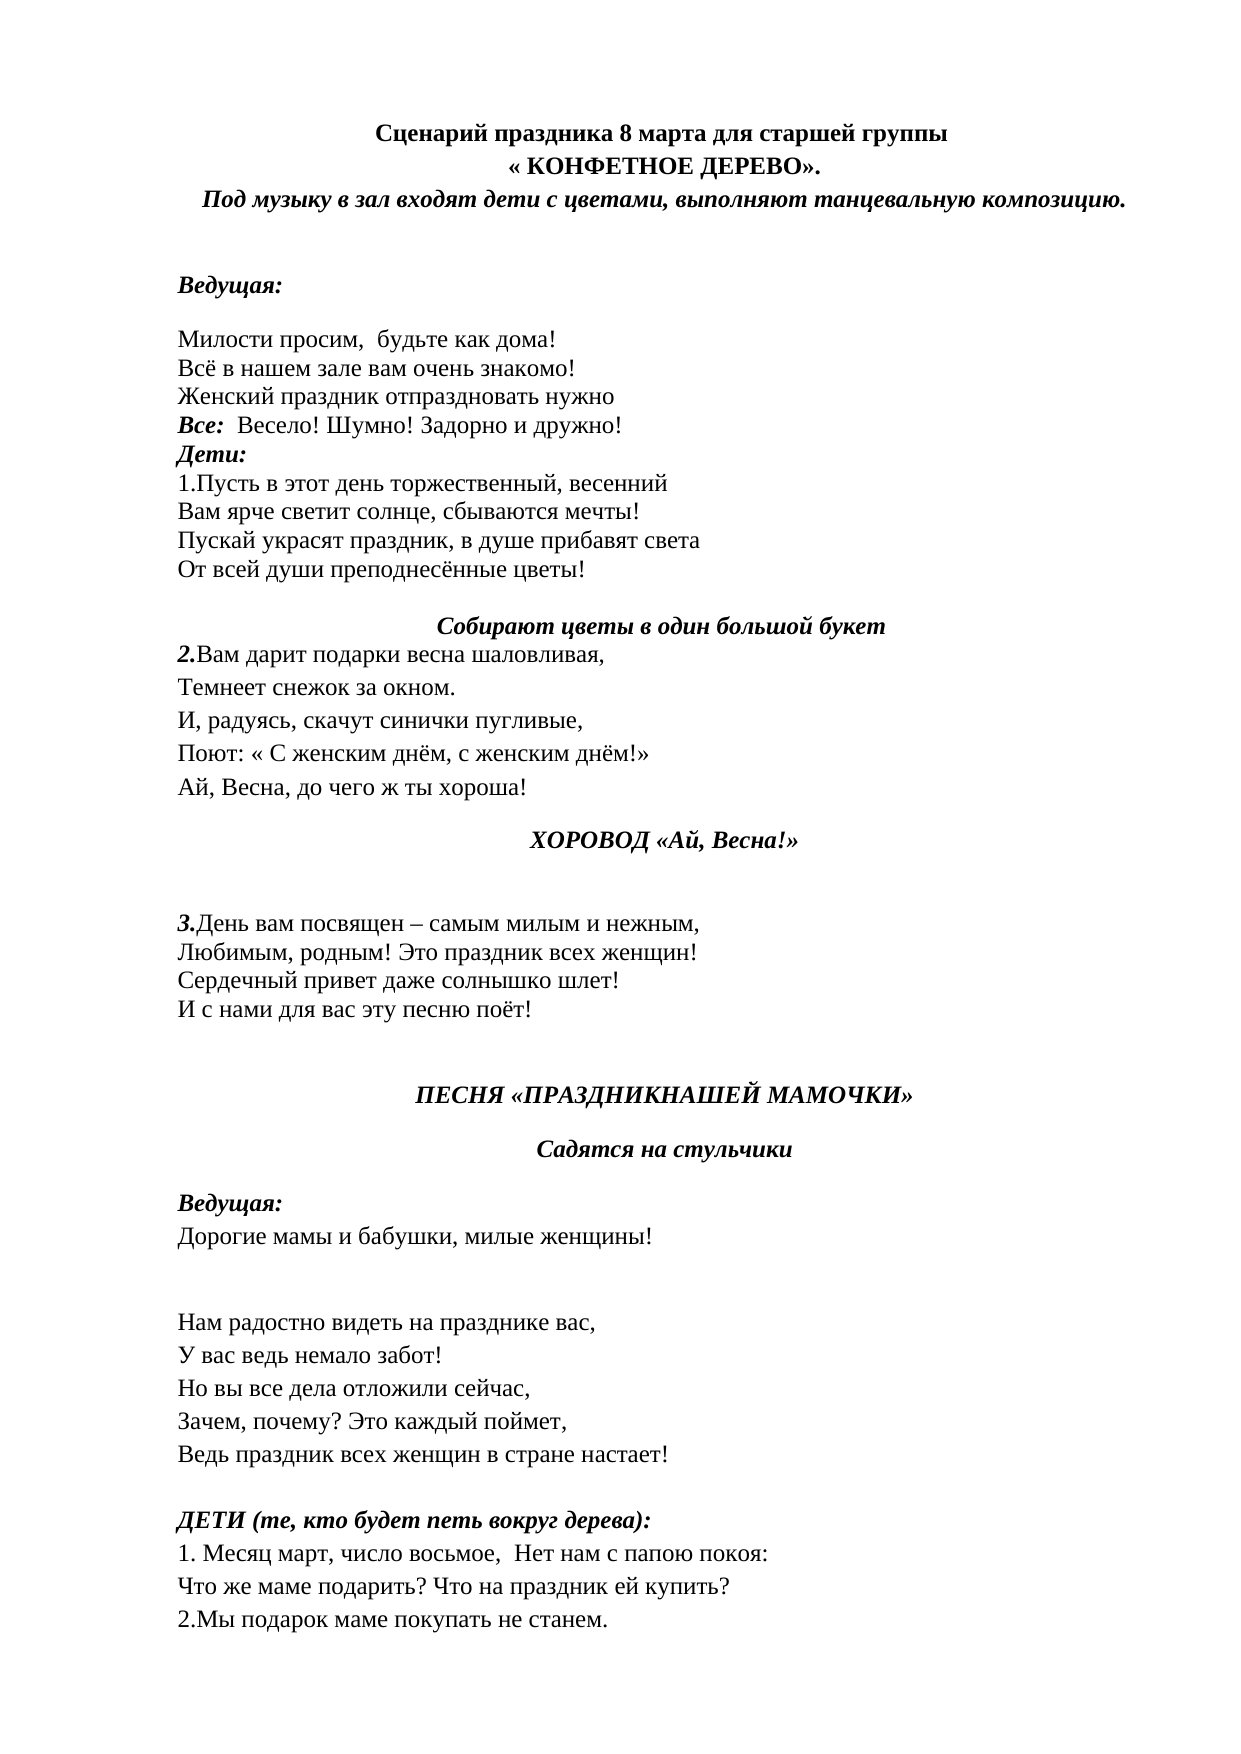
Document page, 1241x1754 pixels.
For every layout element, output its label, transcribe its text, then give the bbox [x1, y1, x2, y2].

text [177, 1307, 1152, 1633]
text Дети: [177, 439, 1152, 468]
text Сценарий праздника 8 марта для старшей группы « КОНФЕТНОЕ ДЕРЕВО». Под музыку в зал входят дети с цветами, выполняют танцевальную композицию. [177, 118, 1152, 245]
text Садятся на стульчики [177, 1134, 1152, 1163]
text ПЕСНЯ «ПРАЗДНИКНАШЕЙ МАМОЧКИ» [177, 1047, 1152, 1109]
text 1.Пусть в этот день торжественный, весенний [177, 468, 1152, 496]
text 3.День вам посвящен – самым милым и нежным, Любимым, родным! Это праздник всех женщин! Сердечный привет даже солнышко шлет! И с нами для вас эту песню поёт! [177, 908, 1152, 1023]
text Милости просим, будьте как дома! Всё в нашем зале вам очень знакомо! Женский праздник отпраздновать нужно Все: Весело! Шумно! Задорно и дружно! [177, 324, 1152, 439]
text Вам ярче светит солнце, сбываются мечты! [177, 496, 1152, 525]
text Пускай украсят праздник, в душе прибавят света [177, 525, 1152, 554]
text ХОРОВОД «Ай, Весна!» [177, 825, 1152, 854]
text 2.Вам дарит подарки весна шаловливая, Темнеет снежок за окном. И, радуясь, скачут синички пугливые, Поют: « С женским днём, с женским днём!» Ай, Весна, до чего ж ты хороша! [177, 639, 1152, 800]
text От всей души преподнесённые цветы! [177, 554, 1152, 583]
text Ведущая: Дорогие мамы и бабушки, милые женщины! [177, 1188, 1152, 1282]
text Ведущая: [177, 270, 1152, 299]
text Собирают цветы в один большой букет [177, 611, 1152, 639]
